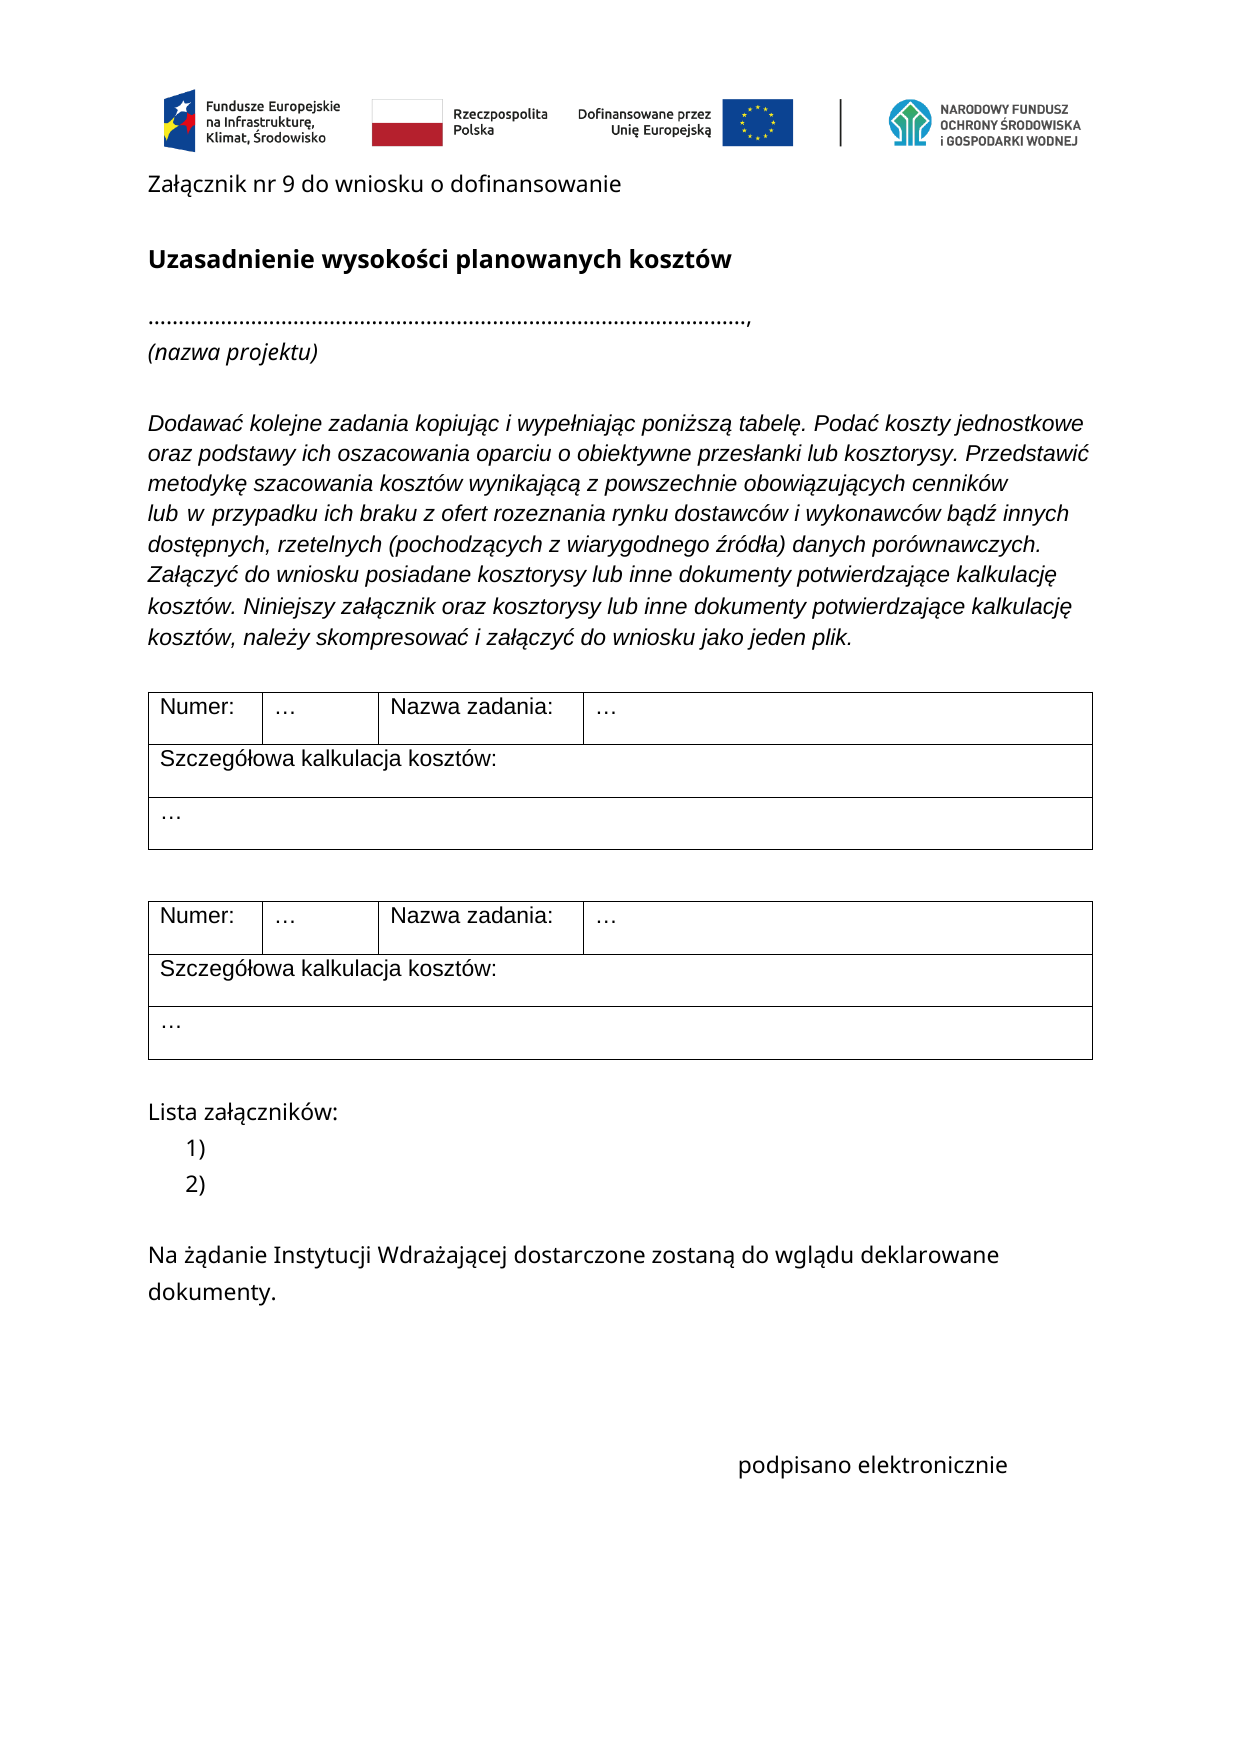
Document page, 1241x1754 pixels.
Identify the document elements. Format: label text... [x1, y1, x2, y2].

text podpisano elektronicznie [738, 1449, 1092, 1480]
table_header Numer: [149, 902, 262, 954]
table_cell Szczegółowa kalkulacja kosztów: [149, 745, 1092, 797]
text Na żądanie Instytucji Wdrażającej dostarczone zostaną do wglądu deklarowane dokumenty. [148, 1239, 1092, 1307]
text Dodawać kolejne zadania kopiując i wypełniając poniższą tabelę. Podać koszty jednostkowe oraz podstawy ich oszacowania oparciu o obiektywne przesłanki lub kosztorysy. Przedstawić metodykę szacowania kosztów wynikającą z powszechnie obowiązujących cenników lub w przypadku ich braku z ofert rozeznania rynku dostawców i wykonawców bądź innych dostępnych, rzetelnych (pochodzących z wiarygodnego źródła) danych porównawczych. Załączyć do wniosku posiadane kosztorysy lub inne dokumenty potwierdzające kalkulację kosztów. Niniejszy załącznik oraz kosztorysy lub inne dokumenty potwierdzające kalkulację kosztów, należy skompresować i załączyć do wniosku jako jeden plik. [148, 410, 1092, 650]
table_cell … [149, 798, 1092, 849]
table_header … [584, 693, 1092, 744]
text ………………………………………………………………………………………, [148, 300, 1092, 332]
text Lista załączników: [148, 1096, 1092, 1127]
table_header … [584, 902, 1092, 954]
picture [147, 73, 1093, 168]
text (nazwa projektu) [148, 336, 1092, 367]
table_header Numer: [149, 693, 262, 744]
table_header … [263, 902, 378, 954]
table_header Nazwa zadania: [379, 693, 583, 744]
table_cell Szczegółowa kalkulacja kosztów: [149, 955, 1092, 1006]
table_cell … [149, 1007, 1092, 1059]
table_header … [263, 693, 378, 744]
text Załącznik nr 9 do wniosku o dofinansowanie [148, 168, 1092, 199]
text Uzasadnienie wysokości planowanych kosztów [148, 241, 1092, 275]
table_header Nazwa zadania: [379, 902, 583, 954]
